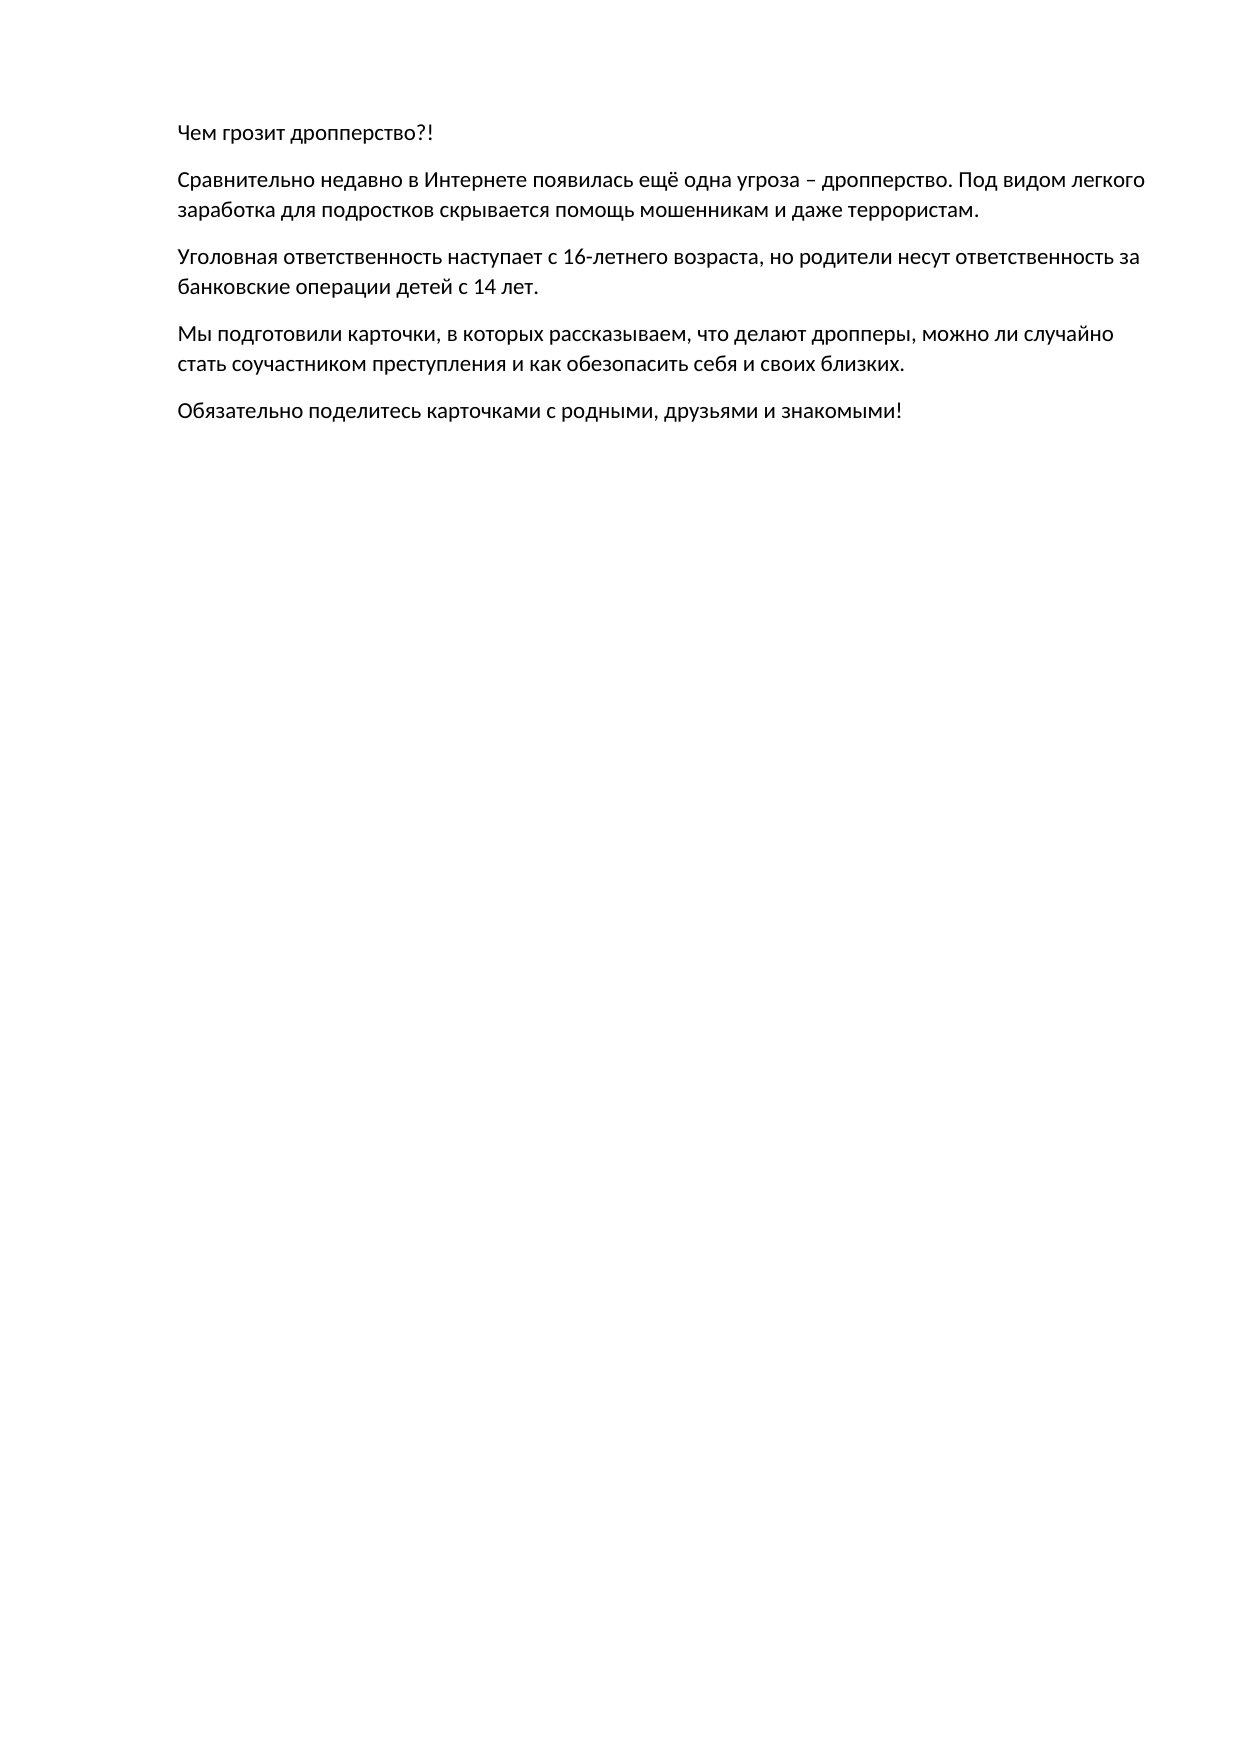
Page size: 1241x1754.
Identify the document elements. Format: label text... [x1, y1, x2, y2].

text Мы подготовили карточки, в которых рассказываем, что делают дропперы, можно ли случайно стать соучастником преступления и как обезопасить себя и своих близких. [177, 319, 1152, 377]
text Сравнительно недавно в Интернете появилась ещё одна угроза – дропперство. Под видом легкого заработка для подростков скрывается помощь мошенникам и даже террористам. [177, 165, 1152, 223]
text Чем грозит дропперство?! [177, 118, 1152, 146]
text Уголовная ответственность наступает с 16-летнего возраста, но родители несут ответственность за банковские операции детей с 14 лет. [177, 242, 1152, 300]
text Обязательно поделитесь карточками с родными, друзьями и знакомыми! [177, 396, 1152, 424]
